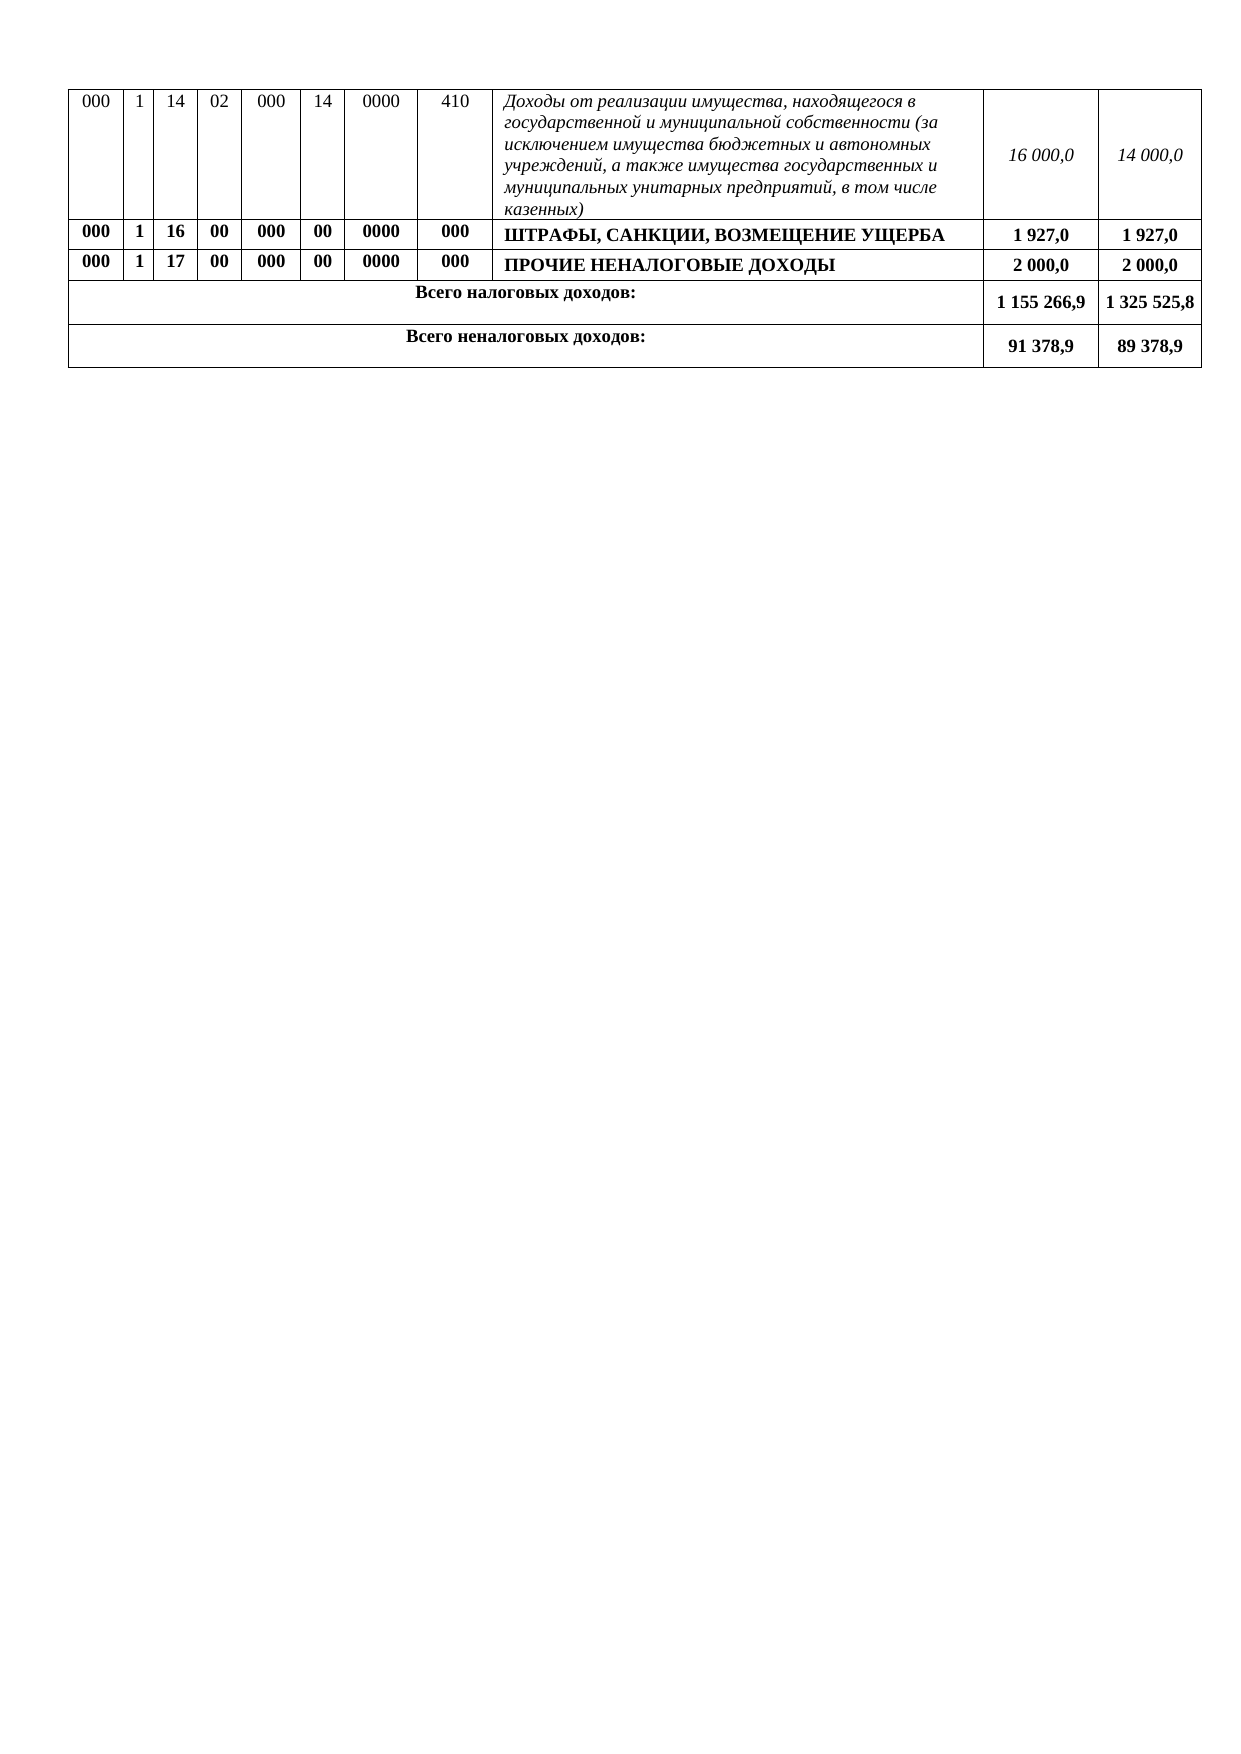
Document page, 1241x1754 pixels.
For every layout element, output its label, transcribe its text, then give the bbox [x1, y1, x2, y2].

table_cell 17 [154, 250, 197, 280]
table_cell 000 [242, 220, 300, 249]
table_cell 1 [124, 220, 153, 249]
table_cell 91 378,9 [984, 325, 1098, 367]
table_cell ПРОЧИЕ НЕНАЛОГОВЫЕ ДОХОДЫ [493, 250, 983, 280]
table_cell 14 [301, 90, 344, 219]
table_cell 000 [242, 250, 300, 280]
table_cell 16 [154, 220, 197, 249]
table_cell 000 [418, 220, 492, 249]
table_cell 0000 [345, 90, 417, 219]
table_cell 1 [124, 250, 153, 280]
table_cell 00 [198, 220, 241, 249]
table_cell 00 [301, 250, 344, 280]
table_cell ШТРАФЫ, САНКЦИИ, ВОЗМЕЩЕНИЕ УЩЕРБА [493, 220, 983, 249]
table_cell 000 [418, 250, 492, 280]
table_cell 1 325 525,8 [1099, 281, 1201, 323]
table_cell 14 [154, 90, 197, 219]
table_cell 1 155 266,9 [984, 281, 1098, 323]
table_cell 16 000,0 [984, 90, 1098, 219]
table_cell 0000 [345, 250, 417, 280]
table_cell Всего налоговых доходов: [69, 281, 983, 323]
table_cell 000 [69, 250, 123, 280]
table_cell 00 [198, 250, 241, 280]
table_cell Всего неналоговых доходов: [69, 325, 983, 367]
table_cell 1 [124, 90, 153, 219]
table_cell 000 [69, 220, 123, 249]
table_cell Доходы от реализации имущества, находящегося в государственной и муниципальной собственности (за исключением имущества бюджетных и автономных учреждений, а также имущества государственных и муниципальных унитарных предприятий, в том числе казенных) [493, 90, 983, 219]
table_cell 000 [242, 90, 300, 219]
table_cell 2 000,0 [1099, 250, 1201, 280]
table_cell 1 927,0 [984, 220, 1098, 249]
table_cell 410 [418, 90, 492, 219]
table_cell 14 000,0 [1099, 90, 1201, 219]
table_cell 000 [69, 90, 123, 219]
table_cell 02 [198, 90, 241, 219]
table_cell 00 [301, 220, 344, 249]
table_cell 1 927,0 [1099, 220, 1201, 249]
table_cell 2 000,0 [984, 250, 1098, 280]
table_cell 0000 [345, 220, 417, 249]
table_cell 89 378,9 [1099, 325, 1201, 367]
